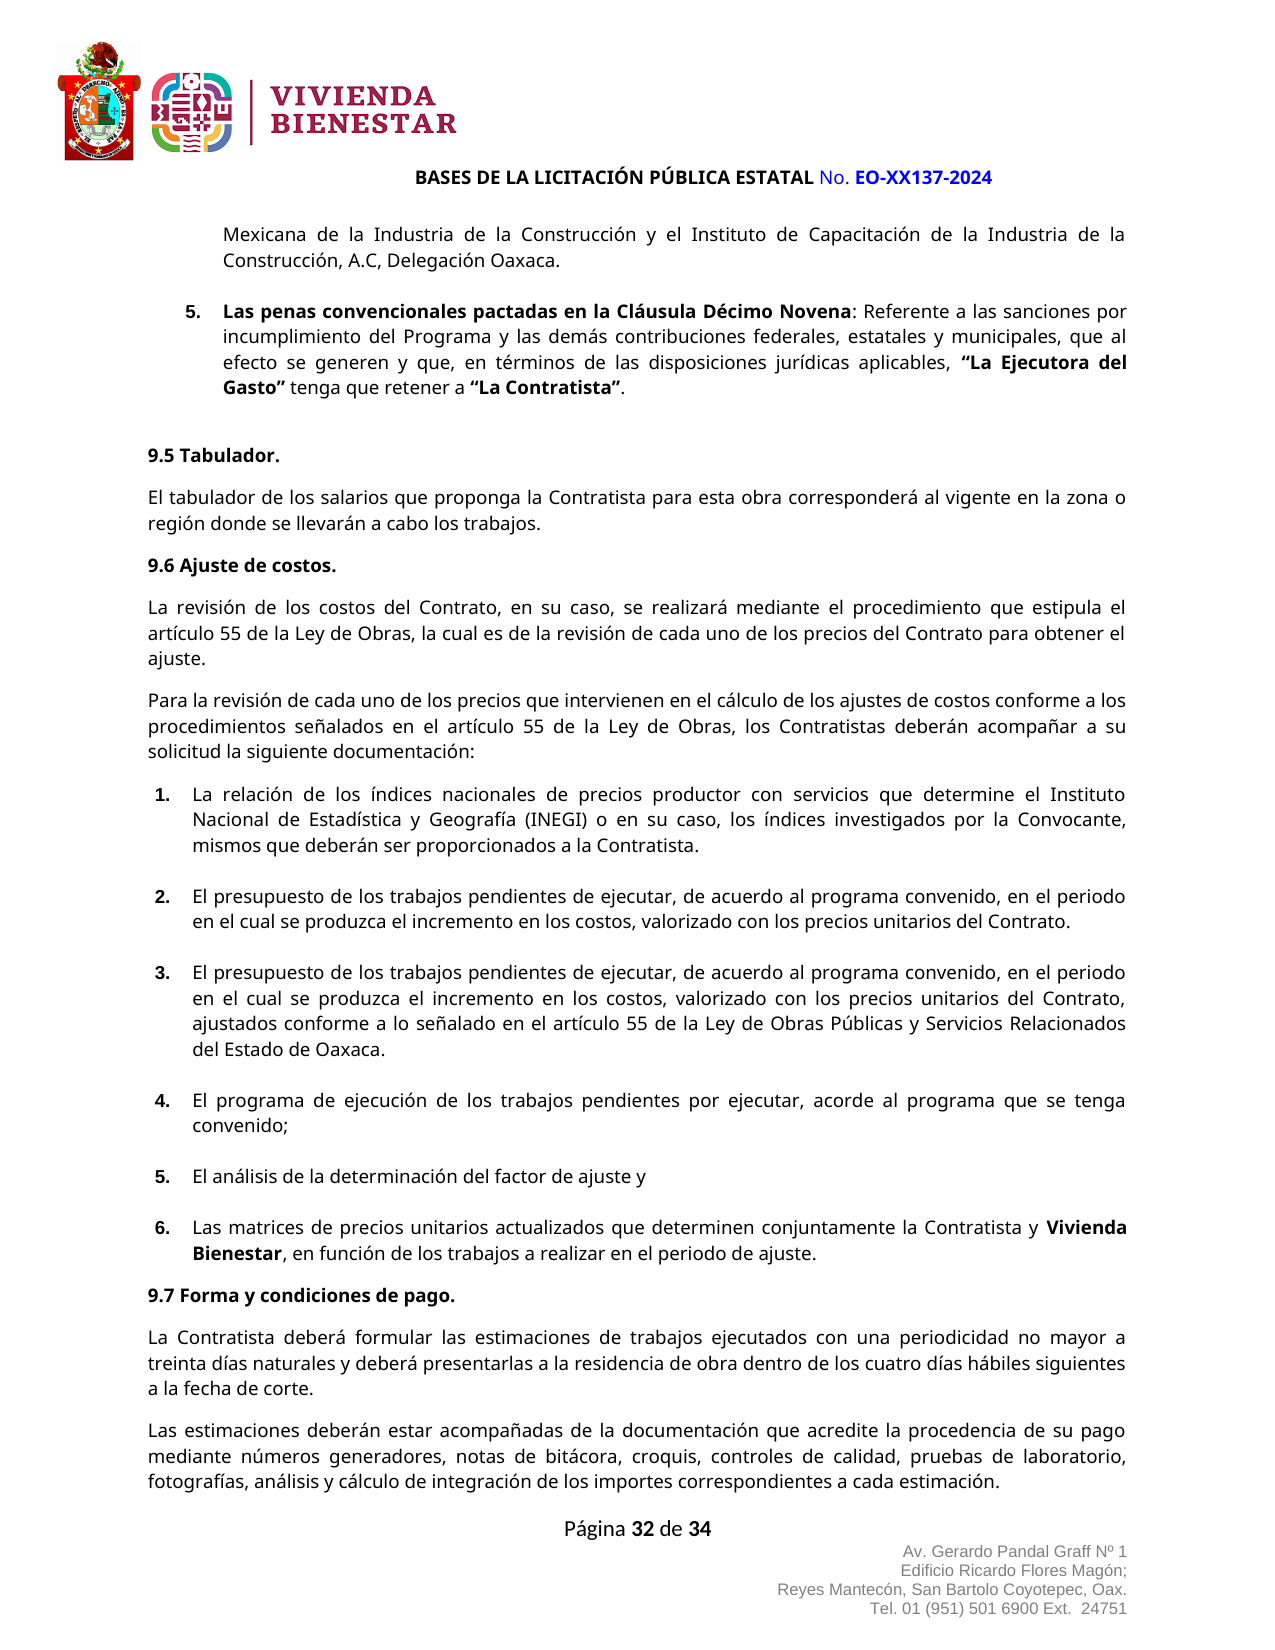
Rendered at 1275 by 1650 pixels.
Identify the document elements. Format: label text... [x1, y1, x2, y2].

text Las estimaciones deberán estar acompañadas de la documentación que acredite la procedencia de su pago mediante números generadores, notas de bitácora, croquis, controles de calidad, pruebas de laboratorio, fotografías, análisis y cálculo de integración de los importes correspondientes a cada estimación. [148, 1418, 1127, 1494]
picture [147, 64, 473, 161]
text La Contratista deberá formular las estimaciones de trabajos ejecutados con una periodicidad no mayor a treinta días naturales y deberá presentarlas a la residencia de obra dentro de los cuatro días hábiles siguientes a la fecha de corte. [148, 1324, 1127, 1401]
list El programa de ejecución de los trabajos pendientes por ejecutar, acorde al programa que se tenga convenido; [154, 1087, 1127, 1138]
list Las matrices de precios unitarios actualizados que determinen conjuntamente la Contratista y Vivienda Bienestar, en función de los trabajos a realizar en el periodo de ajuste. [154, 1215, 1127, 1266]
text El tabulador de los salarios que proponga la Contratista para esta obra corresponderá al vigente en la zona o región donde se llevarán a cabo los trabajos. [148, 484, 1127, 536]
text 9.6 Ajuste de costos. [148, 552, 1127, 578]
text 9.5 Tabulador. [148, 442, 1127, 468]
list El presupuesto de los trabajos pendientes de ejecutar, de acuerdo al programa convenido, en el periodo en el cual se produzca el incremento en los costos, valorizado con los precios unitarios del Contrato, ajustados conforme a lo señalado en el artículo 55 de la Ley de Obras Públicas y Servicios Relacionados del Estado de Oaxaca. [154, 959, 1127, 1062]
list El presupuesto de los trabajos pendientes de ejecutar, de acuerdo al programa convenido, en el periodo en el cual se produzca el incremento en los costos, valorizado con los precios unitarios del Contrato. [154, 883, 1127, 934]
text Para la revisión de cada uno de los precios que intervienen en el cálculo de los ajustes de costos conforme a los procedimientos señalados en el artículo 55 de la Ley de Obras, los Contratistas deberán acompañar a su solicitud la siguiente documentación: [148, 688, 1127, 764]
picture [55, 41, 143, 163]
text 9.7 Forma y condiciones de pago. [148, 1282, 1127, 1308]
list Las penas convencionales pactadas en la Cláusula Décimo Novena: Referente a las sanciones por incumplimiento del Programa y las demás contribuciones federales, estatales y municipales, que al efecto se generen y que, en términos de las disposiciones jurídicas aplicables, “La Ejecutora del Gasto” tenga que retener a “La Contratista”. [185, 298, 1127, 400]
list La relación de los índices nacionales de precios productor con servicios que determine el Instituto Nacional de Estadística y Geografía (INEGI) o en su caso, los índices investigados por la Convocante, mismos que deberán ser proporcionados a la Contratista. [154, 781, 1127, 857]
text La revisión de los costos del Contrato, en su caso, se realizará mediante el procedimiento que estipula el artículo 55 de la Ley de Obras, la cual es de la revisión de cada uno de los precios del Contrato para obtener el ajuste. [148, 594, 1127, 671]
list El análisis de la determinación del factor de ajuste y [154, 1164, 1127, 1189]
